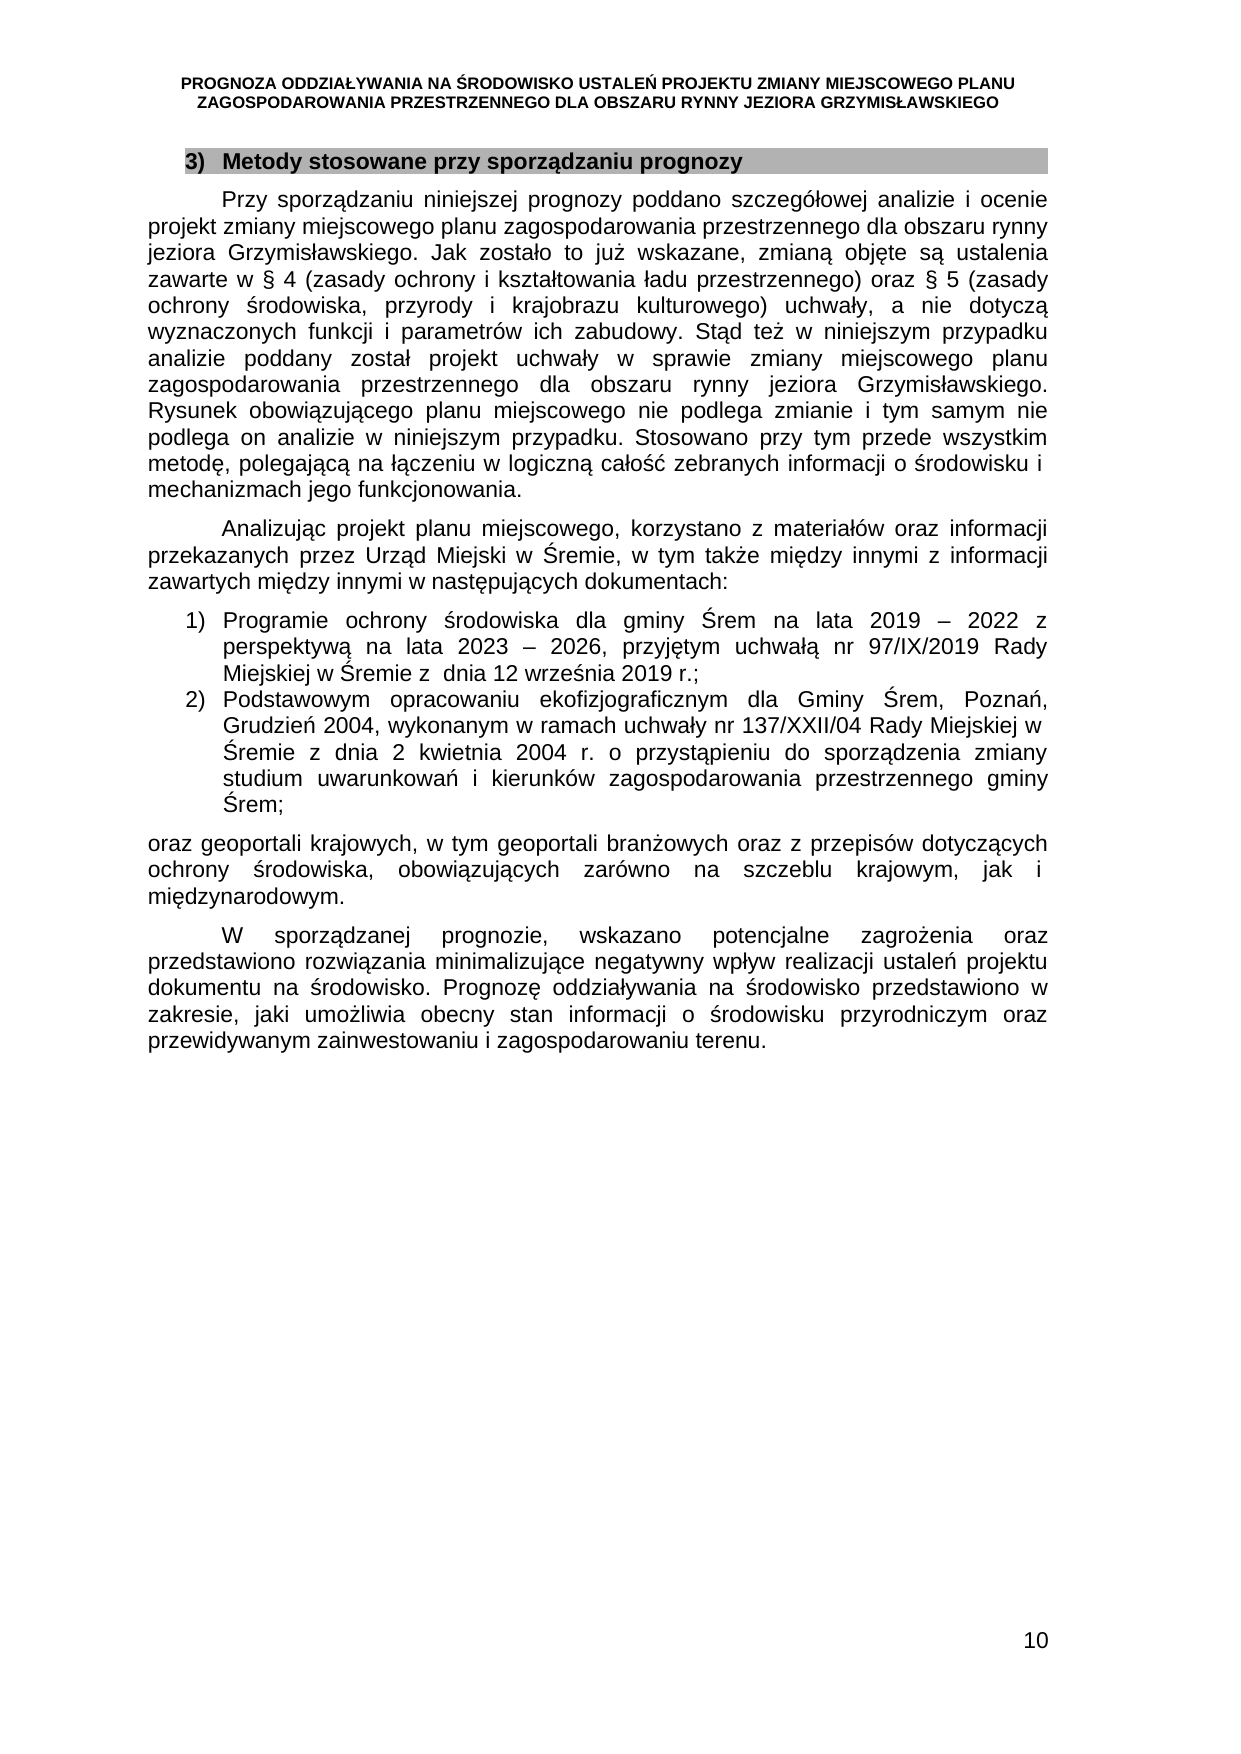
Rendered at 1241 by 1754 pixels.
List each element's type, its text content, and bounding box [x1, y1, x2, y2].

subtitle Metody stosowane przy sporządzaniu prognozy [185, 148, 1048, 174]
text Analizując projekt planu miejscowego, korzystano z materiałów oraz informacji przekazanych przez Urząd Miejski w Śremie, w tym także między innymi z informacji zawartych między innymi w następujących dokumentach: [148, 515, 1048, 594]
text Przy sporządzaniu niniejszej prognozy poddano szczegółowej analizie i ocenie projekt zmiany miejscowego planu zagospodarowania przestrzennego dla obszaru rynny jeziora Grzymisławskiego. Jak zostało to już wskazane, zmianą objęte są ustalenia zawarte w § 4 (zasady ochrony i kształtowania ładu przestrzennego) oraz § 5 (zasady ochrony środowiska, przyrody i krajobrazu kulturowego) uchwały, a nie dotyczą wyznaczonych funkcji i parametrów ich zabudowy. Stąd też w niniejszym przypadku analizie poddany został projekt uchwały w sprawie zmiany miejscowego planu zagospodarowania przestrzennego dla obszaru rynny jeziora Grzymisławskiego. Rysunek obowiązującego planu miejscowego nie podlega zmianie i tym samym nie podlega on analizie w niniejszym przypadku. Stosowano przy tym przede wszystkim metodę, polegającą na łączeniu w logiczną całość zebranych informacji o środowisku i mechanizmach jego funkcjonowania. [148, 186, 1048, 503]
list Programie ochrony środowiska dla gminy Śrem na lata 2019 – 2022 z perspektywą na lata 2023 – 2026, przyjętym uchwałą nr 97/IX/2019 Rady Miejskiej w Śremie z dnia 12 września 2019 r.; [185, 607, 1048, 686]
text oraz geoportali krajowych, w tym geoportali branżowych oraz z przepisów dotyczących ochrony środowiska, obowiązujących zarówno na szczeblu krajowym, jak i międzynarodowym. [148, 830, 1048, 909]
text W sporządzanej prognozie, wskazano potencjalne zagrożenia oraz przedstawiono rozwiązania minimalizujące negatywny wpływ realizacji ustaleń projektu dokumentu na środowisko. Prognozę oddziaływania na środowisko przedstawiono w zakresie, jaki umożliwia obecny stan informacji o środowisku przyrodniczym oraz przewidywanym zainwestowaniu i zagospodarowaniu terenu. [148, 922, 1048, 1053]
list Podstawowym opracowaniu ekofizjograficznym dla Gminy Śrem, Poznań, Grudzień 2004, wykonanym w ramach uchwały nr 137/XXII/04 Rady Miejskiej w Śremie z dnia 2 kwietnia 2004 r. o przystąpieniu do sporządzenia zmiany studium uwarunkowań i kierunków zagospodarowania przestrzennego gminy Śrem; [185, 686, 1048, 818]
